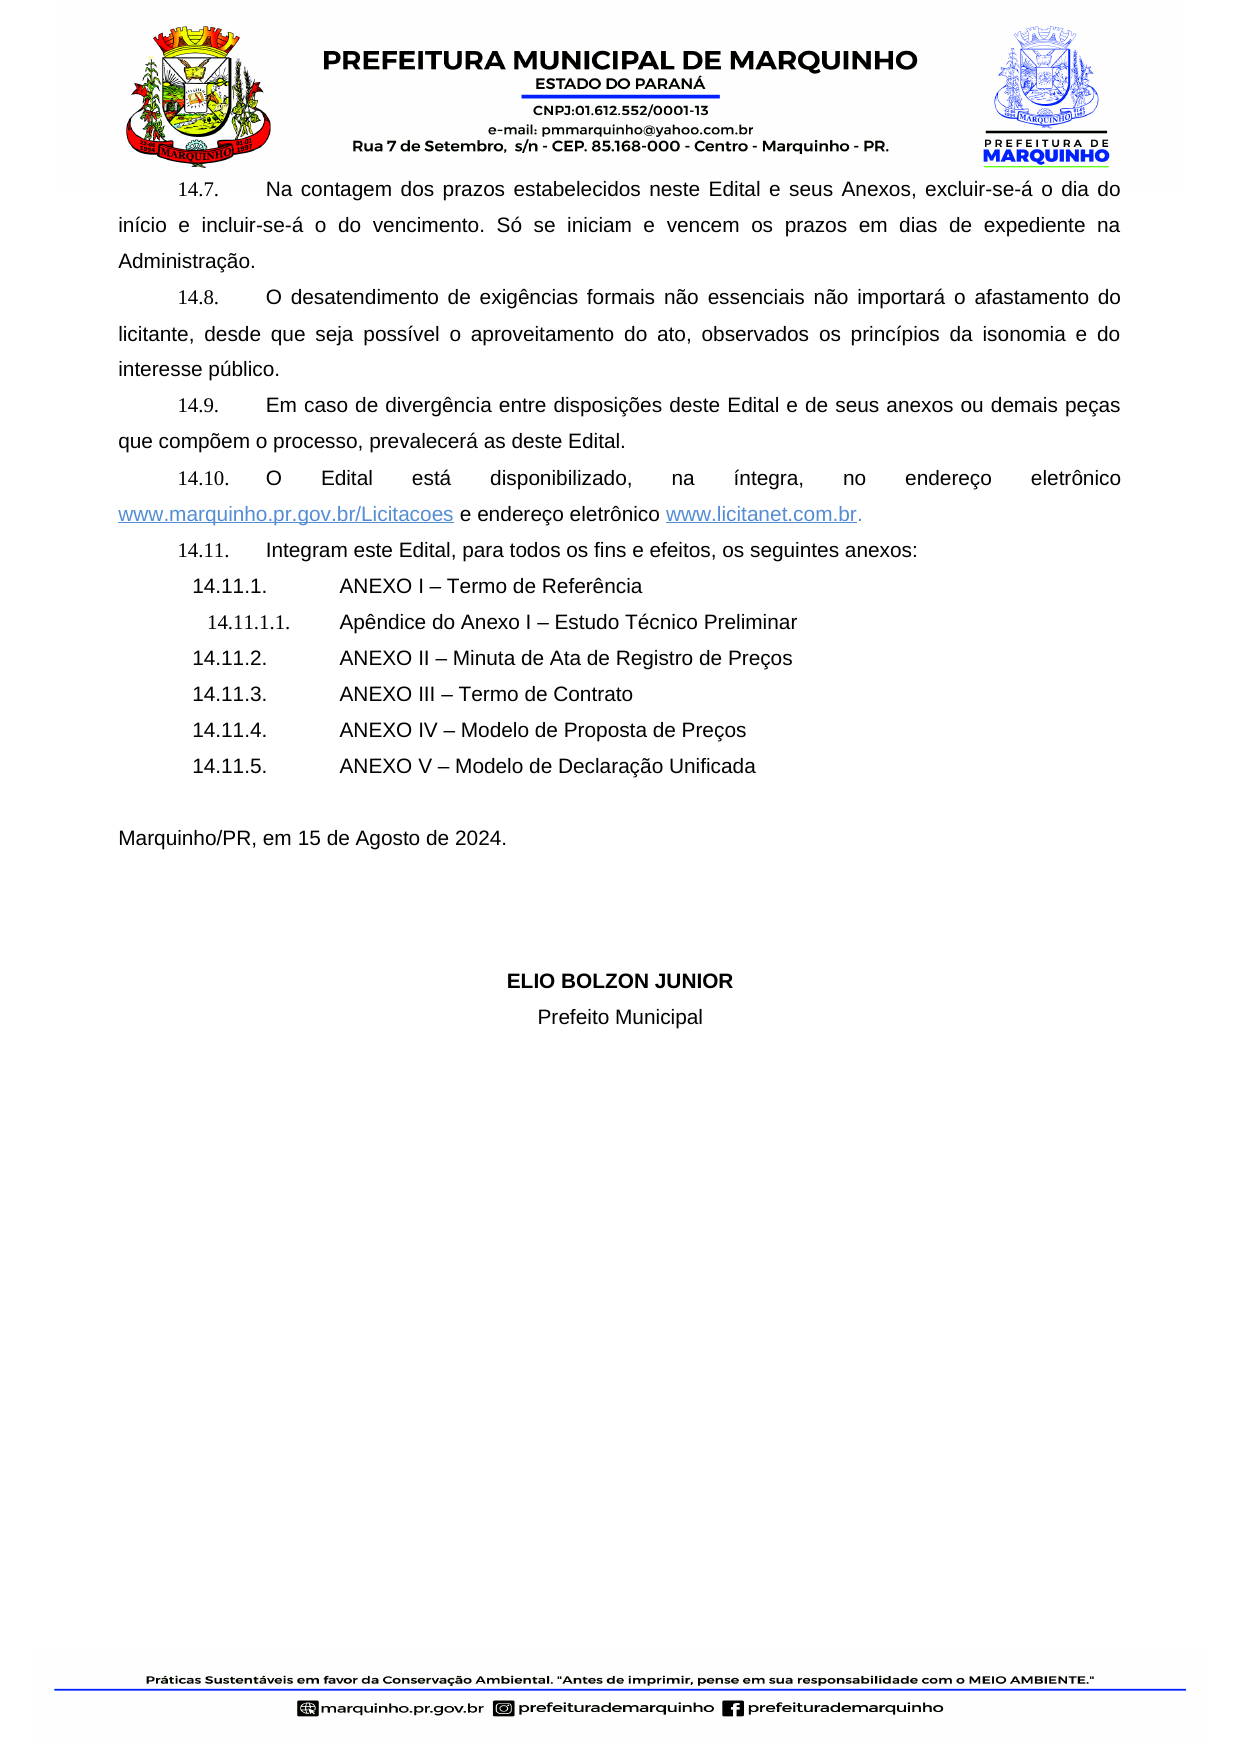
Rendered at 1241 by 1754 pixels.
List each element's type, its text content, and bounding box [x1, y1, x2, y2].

text Na contagem dos prazos estabelecidos neste Edital e seus Anexos, excluir-se-á o dia do início e incluir-se-á o do vencimento. Só se iniciam e vencem os prazos em dias de expediente na Administração. [118, 177, 1122, 273]
picture [60, 0, 1181, 191]
text ANEXO III – Termo de Contrato [118, 682, 1122, 706]
text ELIO BOLZON JUNIOR [118, 969, 1122, 993]
text ANEXO II – Minuta de Ata de Registro de Preços [118, 646, 1122, 670]
text O desatendimento de exigências formais não essenciais não importará o afastamento do licitante, desde que seja possível o aproveitamento do ato, observados os princípios da isonomia e do interesse público. [118, 285, 1122, 381]
text ANEXO V – Modelo de Declaração Unificada [118, 754, 1122, 778]
text Marquinho/PR, em 15 de Agosto de 2024. [118, 826, 1122, 849]
picture [30, 1647, 1210, 1742]
text O Edital está disponibilizado, na íntegra, no endereço eletrônico www.marquinho.pr.gov.br/Licitacoes e endereço eletrônico www.licitanet.com.br. [118, 465, 1122, 525]
text Integram este Edital, para todos os fins e efeitos, os seguintes anexos: [118, 537, 1122, 562]
text ANEXO IV – Modelo de Proposta de Preços [118, 718, 1122, 742]
text Em caso de divergência entre disposições deste Edital e de seus anexos ou demais peças que compõem o processo, prevalecerá as deste Edital. [118, 393, 1122, 453]
text Apêndice do Anexo I – Estudo Técnico Preliminar [118, 609, 1122, 634]
text ANEXO I – Termo de Referência [118, 574, 1122, 598]
text Prefeito Municipal [118, 1005, 1122, 1029]
